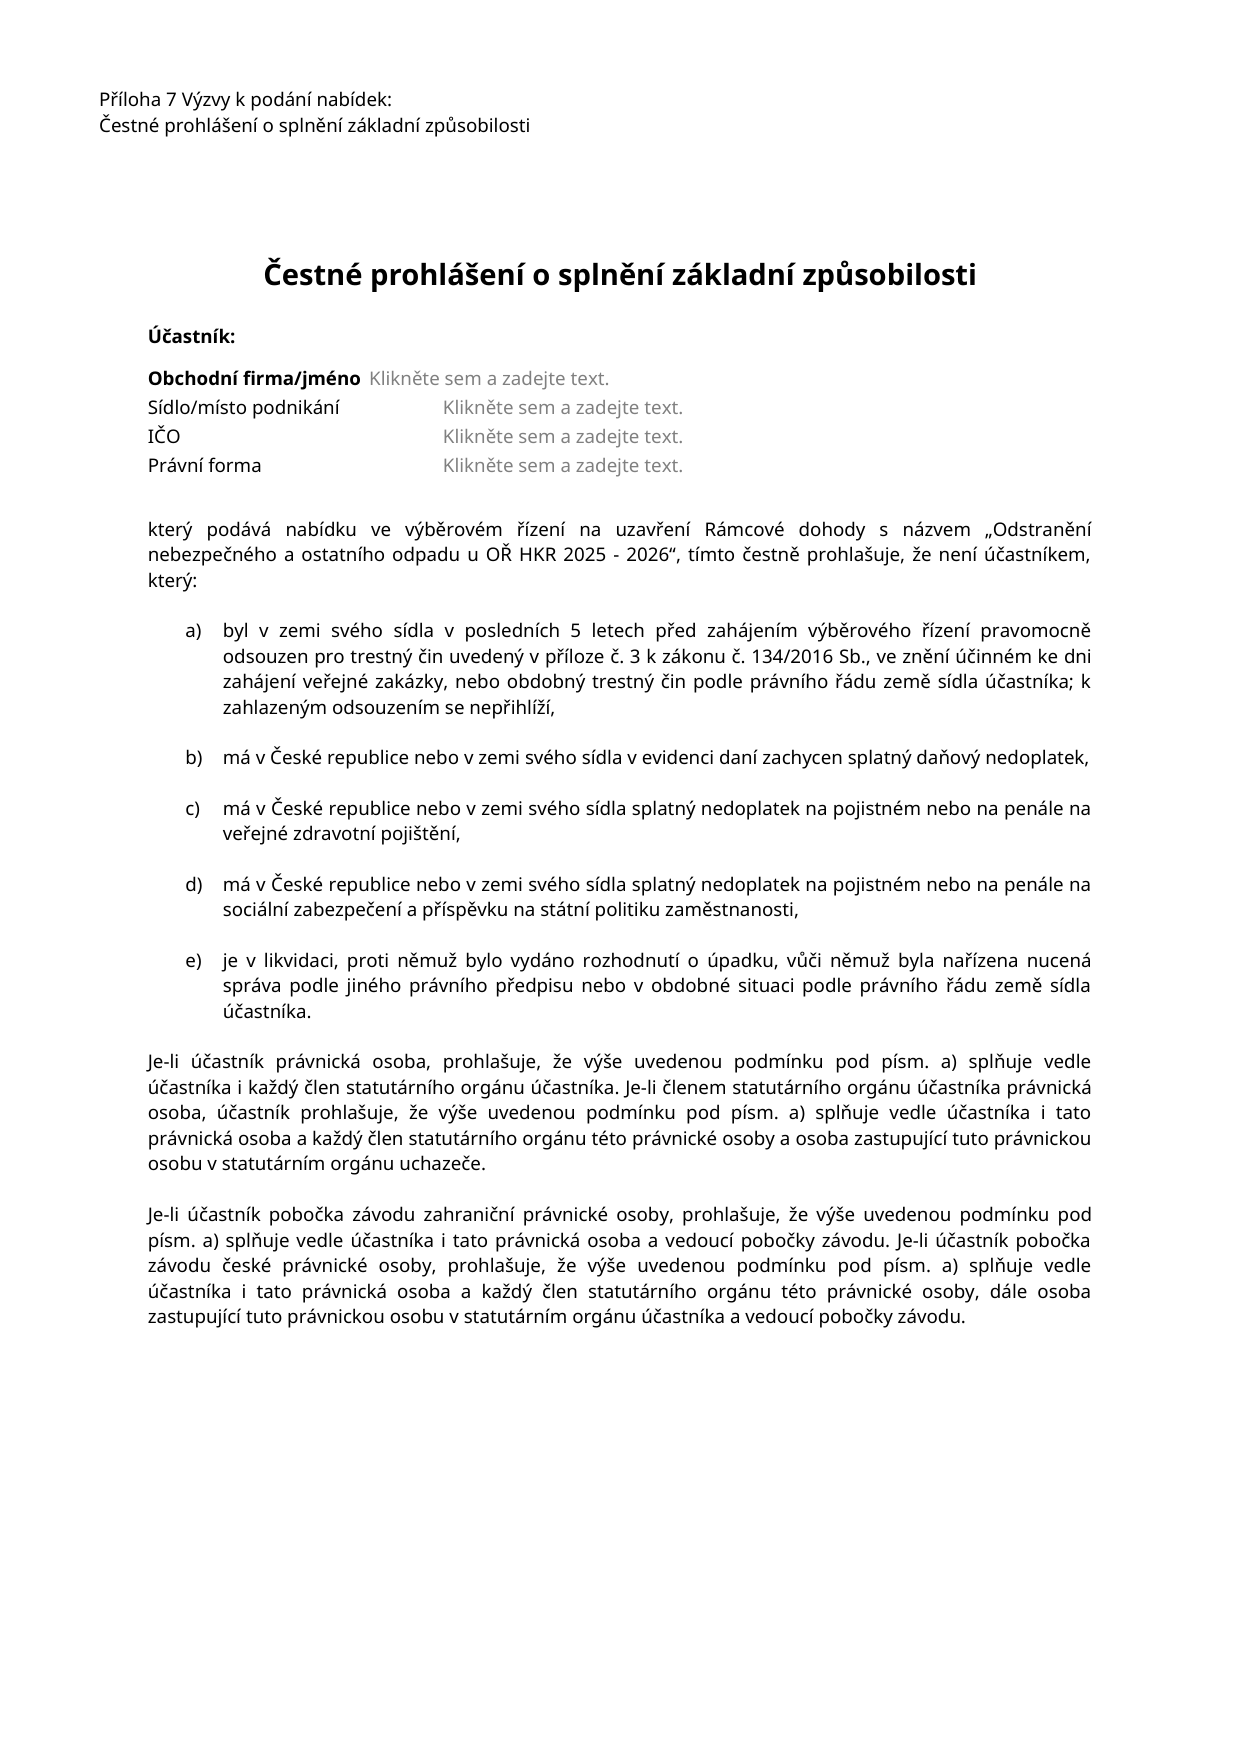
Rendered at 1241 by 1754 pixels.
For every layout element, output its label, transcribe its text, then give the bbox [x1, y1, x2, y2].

text Sídlo/místo podnikání [148, 391, 1093, 420]
list má v České republice nebo v zemi svého sídla splatný nedoplatek na pojistném nebo na penále na sociální zabezpečení a příspěvku na státní politiku zaměstnanosti, [185, 871, 1093, 922]
text Účastník: [148, 318, 1093, 349]
title Čestné prohlášení o splnění základní způsobilosti [148, 254, 1093, 293]
list má v České republice nebo v zemi svého sídla splatný nedoplatek na pojistném nebo na penále na veřejné zdravotní pojištění, [185, 795, 1093, 846]
text Obchodní firma/jméno [148, 362, 1093, 391]
list je v likvidaci, proti němuž bylo vydáno rozhodnutí o úpadku, vůči němuž byla nařízena nucená správa podle jiného právního předpisu nebo v obdobné situaci podle právního řádu země sídla účastníka. [185, 947, 1093, 1024]
text IČO [148, 420, 1093, 449]
text Je-li účastník pobočka závodu zahraniční právnické osoby, prohlašuje, že výše uvedenou podmínku pod písm. a) splňuje vedle účastníka i tato právnická osoba a vedoucí pobočky závodu. Je-li účastník pobočka závodu české právnické osoby, prohlašuje, že výše uvedenou podmínku pod písm. a) splňuje vedle účastníka i tato právnická osoba a každý člen statutárního orgánu této právnické osoby, dále osoba zastupující tuto právnickou osobu v statutárním orgánu účastníka a vedoucí pobočky závodu. [148, 1202, 1093, 1329]
text Je-li účastník právnická osoba, prohlašuje, že výše uvedenou podmínku pod písm. a) splňuje vedle účastníka i každý člen statutárního orgánu účastníka. Je-li členem statutárního orgánu účastníka právnická osoba, účastník prohlašuje, že výše uvedenou podmínku pod písm. a) splňuje vedle účastníka i tato právnická osoba a každý člen statutárního orgánu této právnické osoby a osoba zastupující tuto právnickou osobu v statutárním orgánu uchazeče. [148, 1049, 1093, 1176]
list má v České republice nebo v zemi svého sídla v evidenci daní zachycen splatný daňový nedoplatek, [185, 744, 1093, 770]
text který podává nabídku ve výběrovém řízení na uzavření Rámcové dohody s názvem „Odstranění nebezpečného a ostatního odpadu u OŘ HKR 2025 - 2026“, tímto čestně prohlašuje, že není účastníkem, který: [148, 516, 1093, 592]
list byl v zemi svého sídla v posledních 5 letech před zahájením výběrového řízení pravomocně odsouzen pro trestný čin uvedený v příloze č. 3 k zákonu č. 134/2016 Sb., ve znění účinném ke dni zahájení veřejné zakázky, nebo obdobný trestný čin podle právního řádu země sídla účastníka; k zahlazeným odsouzením se nepřihlíží, [185, 617, 1093, 719]
text Právní forma [148, 449, 1093, 478]
